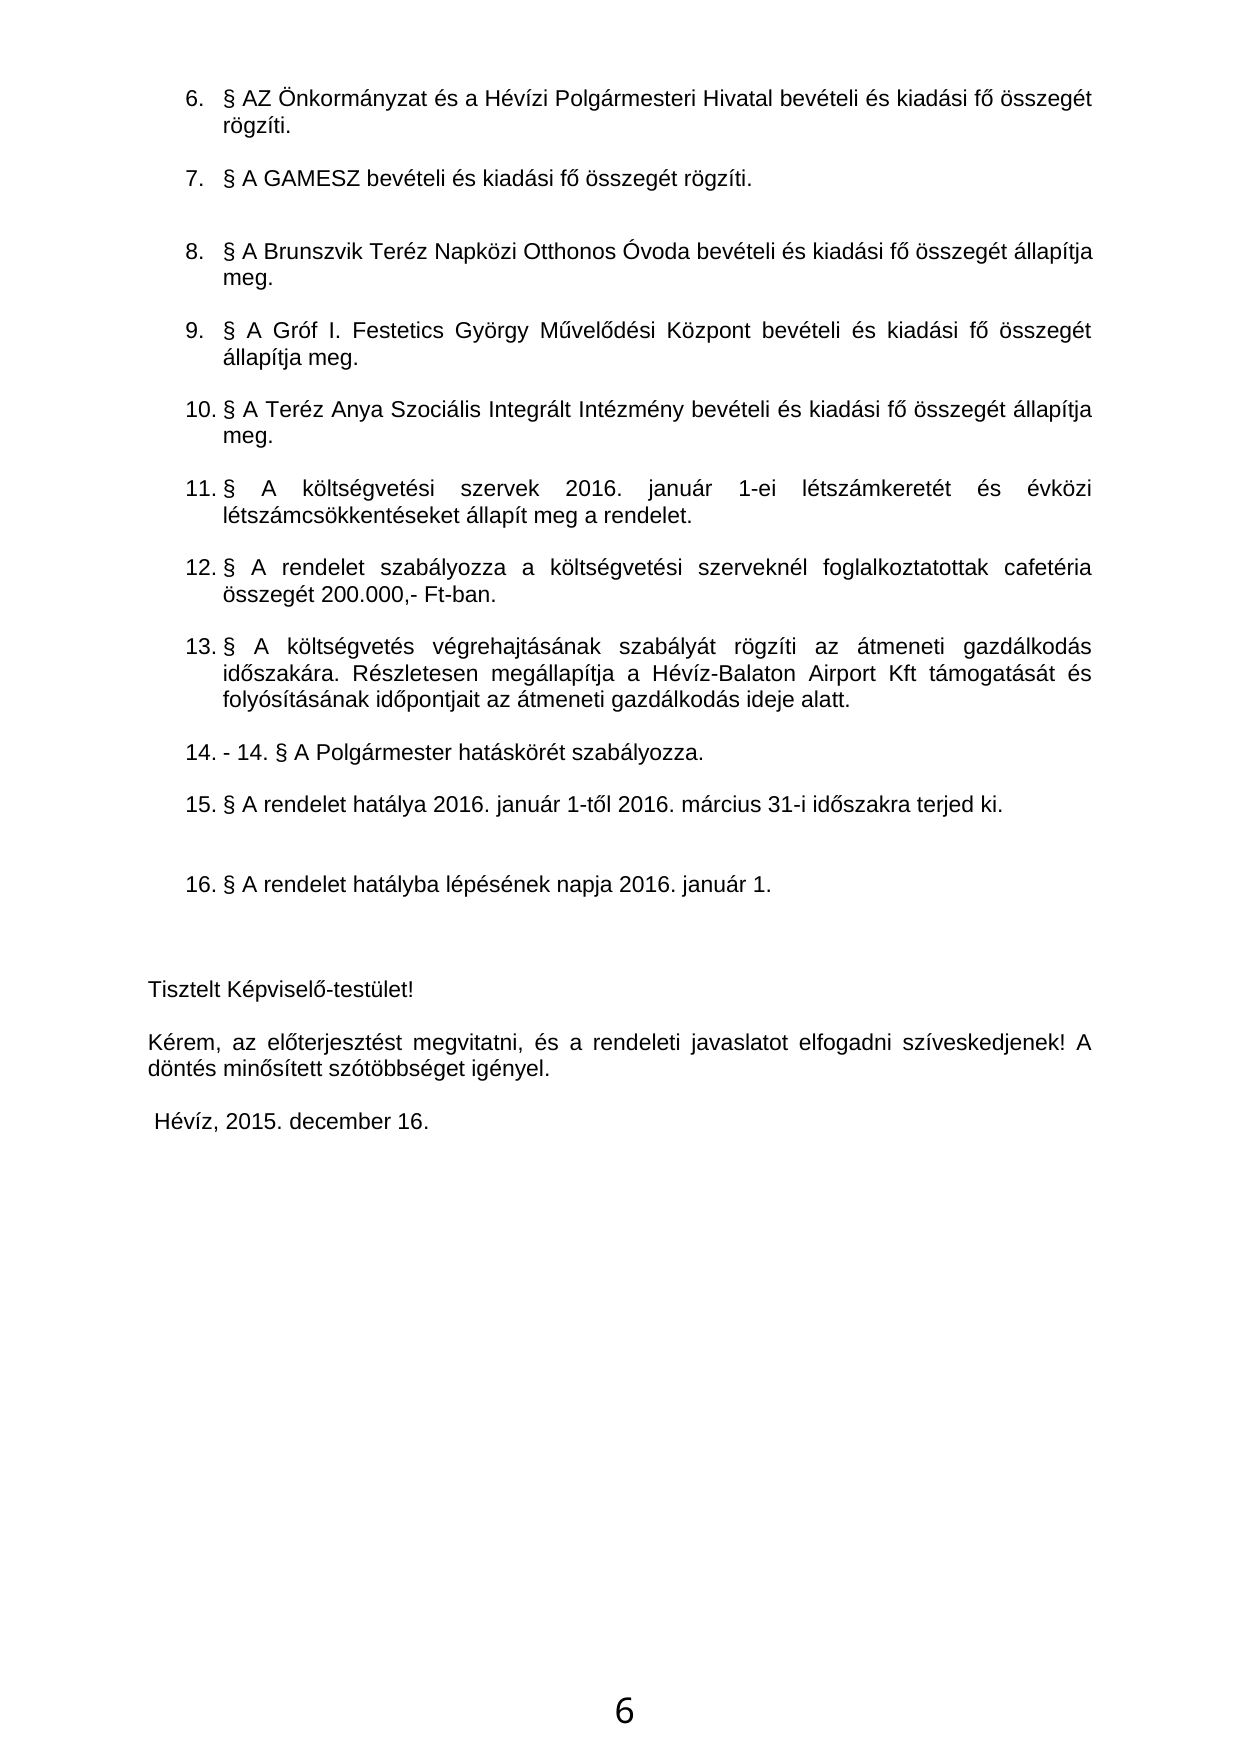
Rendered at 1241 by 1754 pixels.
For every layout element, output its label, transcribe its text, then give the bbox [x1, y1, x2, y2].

list § A Brunszvik Teréz Napközi Otthonos Óvoda bevételi és kiadási fő összegét állapítja meg. [185, 238, 1093, 291]
text Hévíz, 2015. december 16. [148, 1108, 1093, 1134]
text Tisztelt Képviselő-testület! [148, 976, 1093, 1002]
list § A költségvetés végrehajtásának szabályát rögzíti az átmeneti gazdálkodás időszakára. Részletesen megállapítja a Hévíz-Balaton Airport Kft támogatását és folyósításának időpontjait az átmeneti gazdálkodás ideje alatt. [185, 633, 1093, 712]
text Kérem, az előterjesztést megvitatni, és a rendeleti javaslatot elfogadni szíveskedjenek! A döntés minősített szótöbbséget igényel. [148, 1029, 1093, 1081]
list § A rendelet hatálya 2016. január 1-től 2016. március 31-i időszakra terjed ki. [185, 791, 1093, 818]
list § A rendelet hatályba lépésének napja 2016. január 1. [185, 871, 1093, 897]
list § A költségvetési szervek 2016. január 1-ei létszámkeretét és évközi létszámcsökkentéseket állapít meg a rendelet. [185, 475, 1093, 528]
list § AZ Önkormányzat és a Hévízi Polgármesteri Hivatal bevételi és kiadási fő összegét rögzíti. [185, 85, 1093, 138]
list § A Gróf I. Festetics György Művelődési Központ bevételi és kiadási fő összegét állapítja meg. [185, 317, 1093, 370]
list § A rendelet szabályozza a költségvetési szerveknél foglalkoztatottak cafetéria összegét 200.000,- Ft-ban. [185, 554, 1093, 607]
list § A GAMESZ bevételi és kiadási fő összegét rögzíti. [185, 164, 1093, 191]
list - 14. § A Polgármester hatáskörét szabályozza. [185, 739, 1093, 765]
list § A Teréz Anya Szociális Integrált Intézmény bevételi és kiadási fő összegét állapítja meg. [185, 396, 1093, 449]
